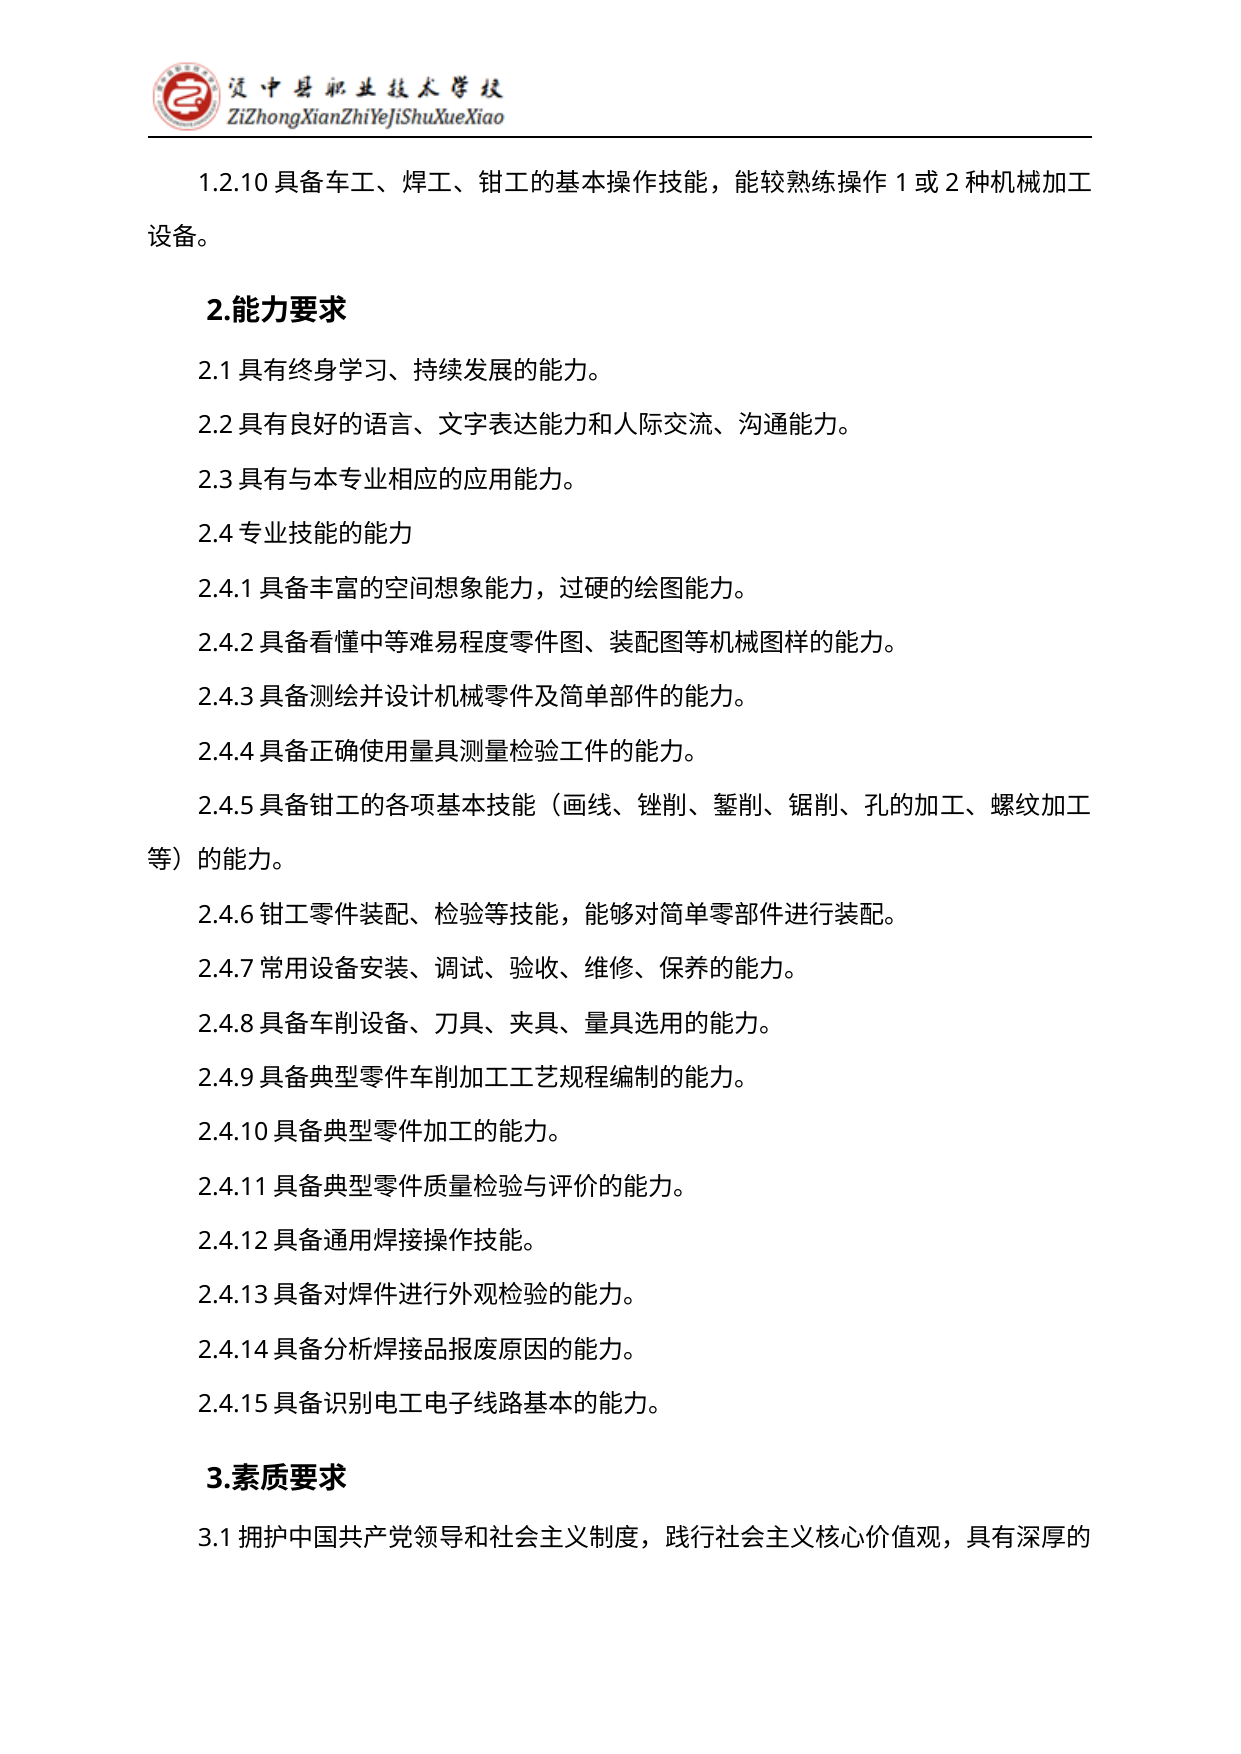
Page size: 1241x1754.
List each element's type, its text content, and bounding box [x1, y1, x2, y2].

text 2.4.1具备丰富的空间想象能力，过硬的绘图能力。 [148, 568, 1092, 604]
text 2.4.12具备通用焊接操作技能。 [148, 1221, 1092, 1257]
text 1.2.10具备车工、焊工、钳工的基本操作技能，能较熟练操作1或2种机械加工设备。 [148, 162, 1092, 253]
text 2.4.13具备对焊件进行外观检验的能力。 [148, 1275, 1092, 1311]
text 2.4.9具备典型零件车削加工工艺规程编制的能力。 [148, 1057, 1092, 1094]
text 2.4.7常用设备安装、调试、验收、维修、保养的能力。 [148, 949, 1092, 985]
text 2.4.11具备典型零件质量检验与评价的能力。 [148, 1166, 1092, 1202]
text 2.4.2具备看懂中等难易程度零件图、装配图等机械图样的能力。 [148, 622, 1092, 659]
text 2.能力要求 [148, 287, 1092, 329]
text 2.4.3具备测绘并设计机械零件及简单部件的能力。 [148, 677, 1092, 713]
text 2.4.14具备分析焊接品报废原因的能力。 [148, 1329, 1092, 1366]
text 2.4.4具备正确使用量具测量检验工件的能力。 [148, 731, 1092, 767]
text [148, 1518, 1092, 1554]
text 2.1具有终身学习、持续发展的能力。 [148, 351, 1092, 387]
text 2.4.15具备识别电工电子线路基本的能力。 [148, 1384, 1092, 1420]
text 2.4专业技能的能力 [148, 514, 1092, 550]
text 2.4.6钳工零件装配、检验等技能，能够对简单零部件进行装配。 [148, 894, 1092, 931]
text 2.4.5具备钳工的各项基本技能（画线、锉削、錾削、锯削、孔的加工、螺纹加工等）的能力。 [148, 786, 1092, 876]
text 2.4.10具备典型零件加工的能力。 [148, 1112, 1092, 1148]
text 2.2具有良好的语言、文字表达能力和人际交流、沟通能力。 [148, 405, 1092, 441]
picture [147, 58, 511, 134]
text 2.4.8具备车削设备、刀具、夹具、量具选用的能力。 [148, 1003, 1092, 1039]
text 3.素质要求 [148, 1454, 1092, 1497]
text 2.3具有与本专业相应的应用能力。 [148, 459, 1092, 496]
